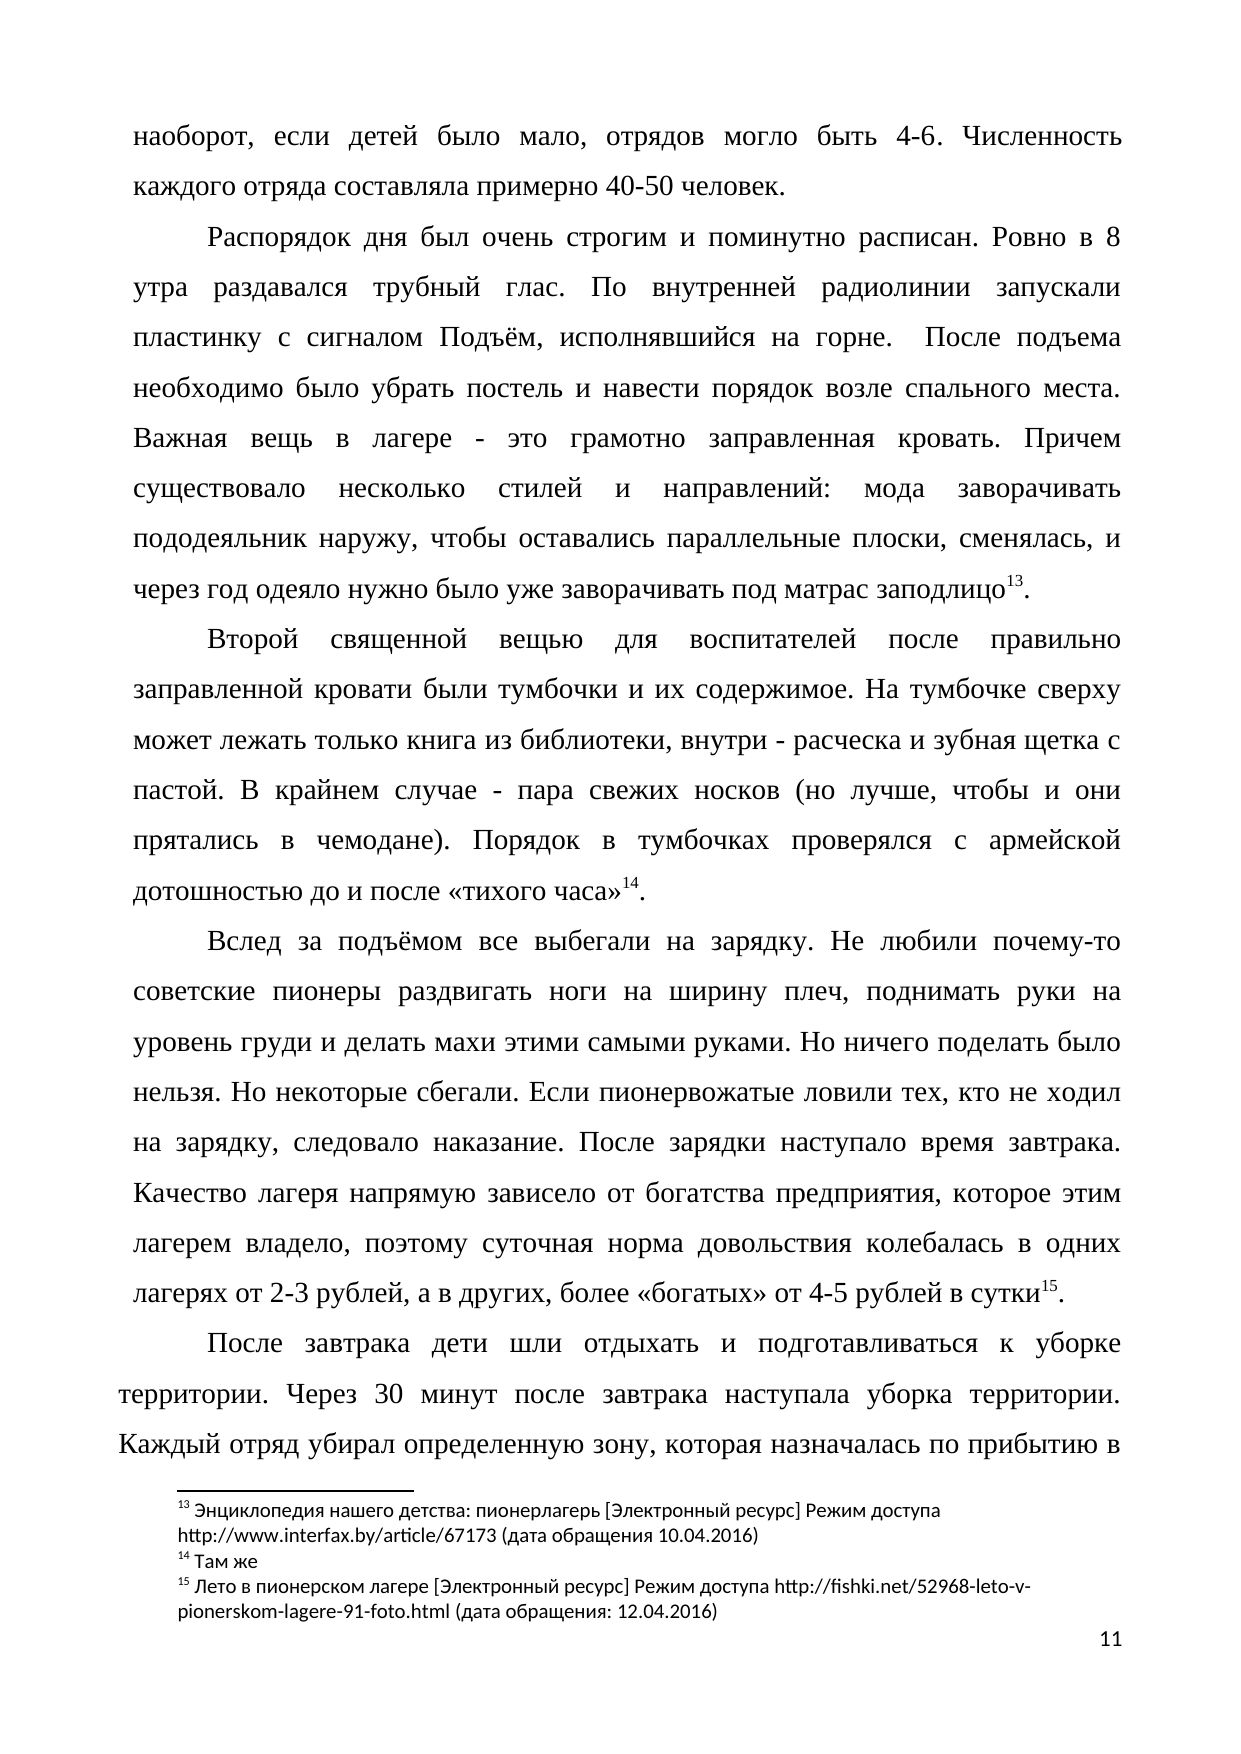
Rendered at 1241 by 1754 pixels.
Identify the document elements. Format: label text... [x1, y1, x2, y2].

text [133, 152, 1122, 202]
text Распорядок дня был очень строгим и поминутно расписан. Ровно в 8 утра раздавался трубный глас. По внутренней радиолинии запускали пластинку с сигналом Подъём, исполнявшийся на горне. После подъема необходимо было убрать постель и навести порядок возле спального места. Важная вещь в лагере - это грамотно заправленная кровать. Причем существовало несколько стилей и направлений: мода заворачивать пододеяльник наружу, чтобы оставались параллельные плоски, сменялась, и через год одеяло нужно было уже заворачивать под матрас заподлицо. [133, 219, 1122, 604]
text Вслед за подъёмом все выбегали на зарядку. Не любили почему-то советские пионеры раздвигать ноги на ширину плеч, поднимать руки на уровень груди и делать махи этими самыми руками. Но ничего поделать было нельзя. Но некоторые сбегали. Если пионервожатые ловили тех, кто не ходил на зарядку, следовало наказание. После зарядки наступало время завтрака. Качество лагеря напрямую зависело от богатства предприятия, которое этим лагерем владело, поэтому суточная норма довольствия колебалась в одних лагерях от 2-3 рублей, а в других, более «богатых» от 4-5 рублей в сутки. [133, 923, 1122, 1309]
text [118, 1326, 1122, 1460]
text Второй священной вещью для воспитателей после правильно заправленной кровати были тумбочки и их содержимое. На тумбочке сверху может лежать только книга из библиотеки, внутри - расческа и зубная щетка с пастой. В крайнем случае - пара свежих носков (но лучше, чтобы и они прятались в чемодане). Порядок в тумбочках проверялся с армейской дотошностью до и после «тихого часа». [133, 621, 1122, 906]
